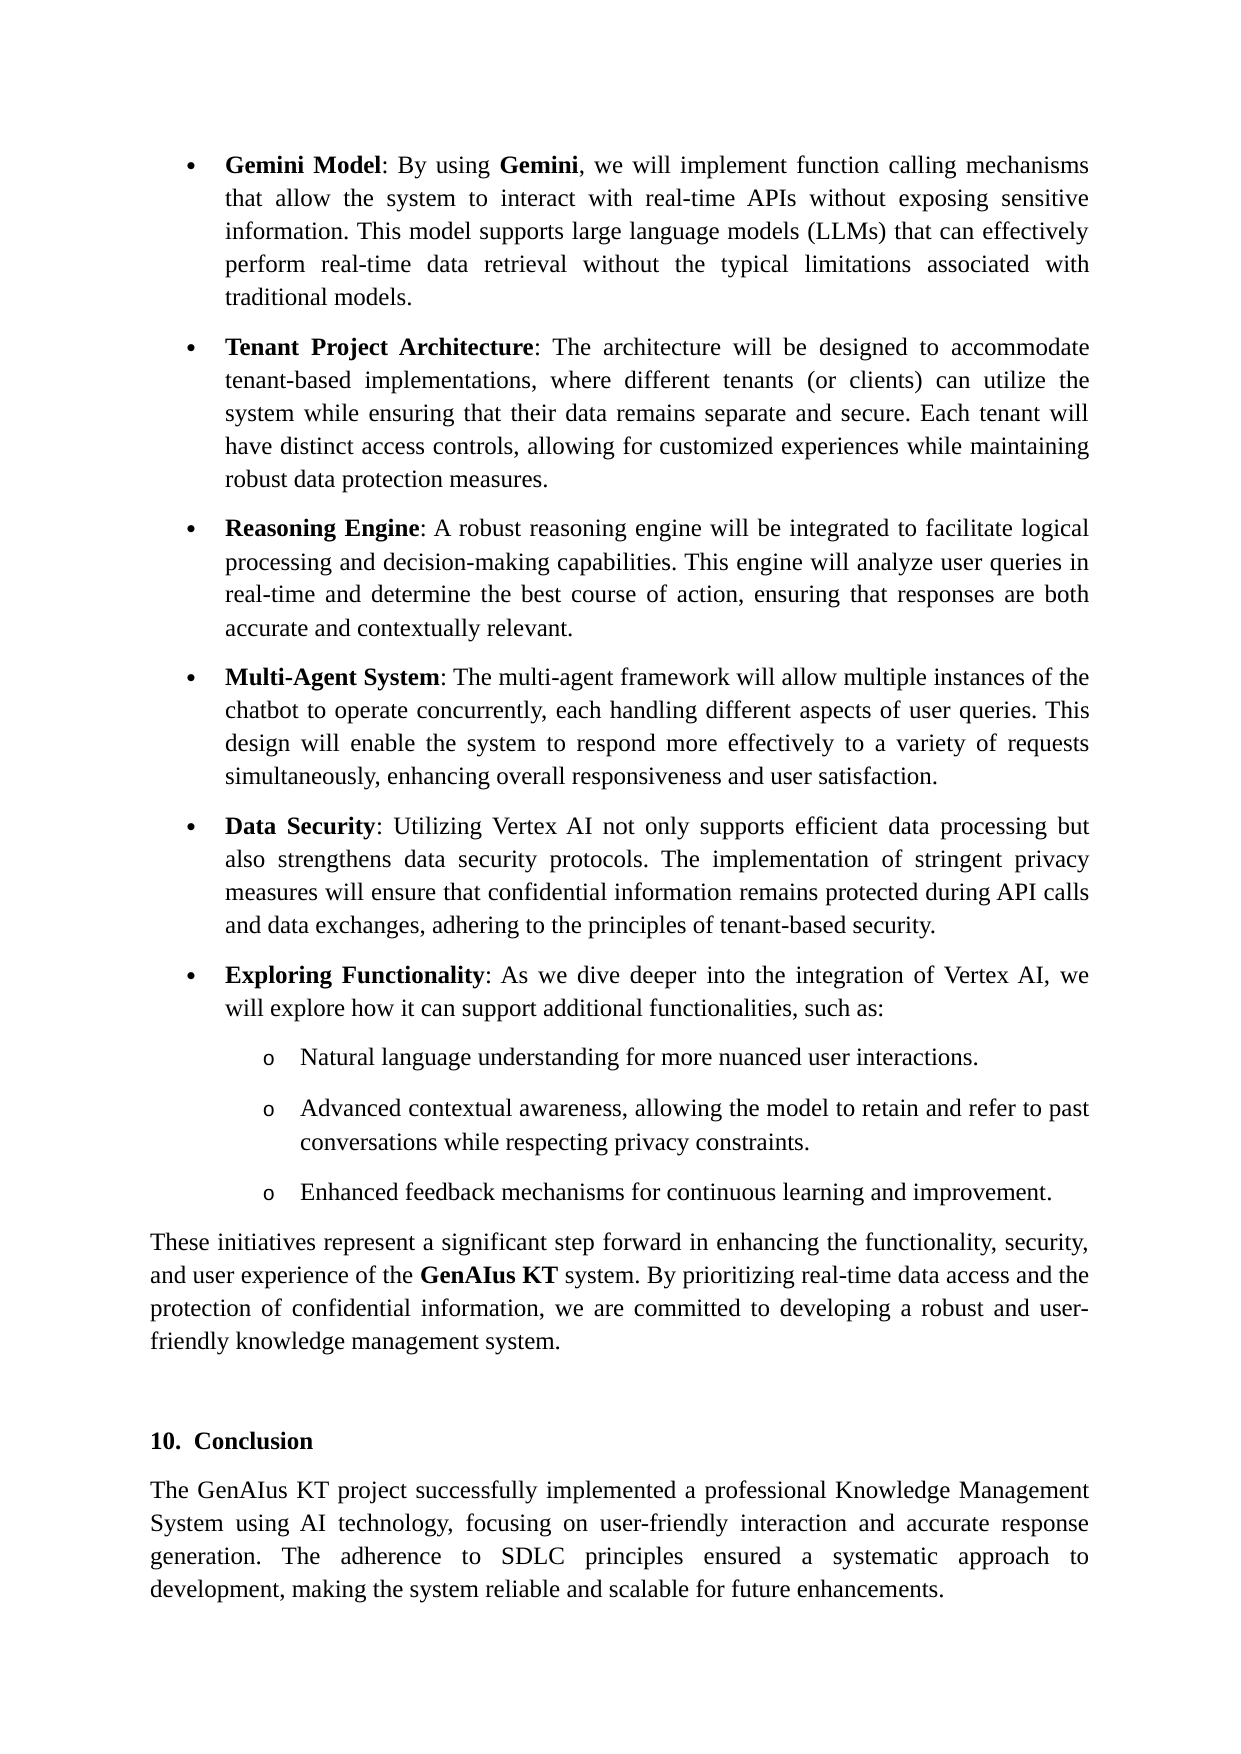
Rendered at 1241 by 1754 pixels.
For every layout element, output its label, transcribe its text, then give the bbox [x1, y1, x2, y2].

list Tenant Project Architecture: The architecture will be designed to accommodate tenant-based implementations, where different tenants (or clients) can utilize the system while ensuring that their data remains separate and secure. Each tenant will have distinct access controls, allowing for customized experiences while maintaining robust data protection measures. [187, 332, 1090, 493]
text 10. Conclusion [150, 1426, 1090, 1454]
text These initiatives represent a significant step forward in enhancing the functionality, security, and user experience of the GenAIus KT system. By prioritizing real-time data access and the protection of confidential information, we are committed to developing a robust and user-friendly knowledge management system. [150, 1227, 1090, 1355]
list Natural language understanding for more nuanced user interactions. [262, 1042, 1090, 1072]
list Exploring Functionality: As we dive deeper into the integration of Vertex AI, we will explore how it can support additional functionalities, such as: [187, 960, 1090, 1022]
list Multi-Agent System: The multi-agent framework will allow multiple instances of the chatbot to operate concurrently, each handling different aspects of user queries. This design will enable the system to respond more effectively to a variety of requests simultaneously, enhancing overall responsiveness and user satisfaction. [187, 662, 1090, 790]
text The GenAIus KT project successfully implemented a professional Knowledge Management System using AI technology, focusing on user-friendly interaction and accurate response generation. The adherence to SDLC principles ensured a systematic approach to development, making the system reliable and scalable for future enhancements. [150, 1475, 1090, 1603]
list Gemini Model: By using Gemini, we will implement function calling mechanisms that allow the system to interact with real-time APIs without exposing sensitive information. This model supports large language models (LLMs) that can effectively perform real-time data retrieval without the typical limitations associated with traditional models. [187, 150, 1090, 311]
list Reasoning Engine: A robust reasoning engine will be integrated to facilitate logical processing and decision-making capabilities. This engine will analyze user queries in real-time and determine the best course of action, ensuring that responses are both accurate and contextually relevant. [187, 513, 1090, 641]
list Enhanced feedback mechanisms for continuous learning and improvement. [262, 1177, 1090, 1206]
list Advanced contextual awareness, allowing the model to retain and refer to past conversations while respecting privacy constraints. [262, 1093, 1090, 1156]
list Data Security: Utilizing Vertex AI not only supports efficient data processing but also strengthens data security protocols. The implementation of stringent privacy measures will ensure that confidential information remains protected during API calls and data exchanges, adhering to the principles of tenant-based security. [187, 811, 1090, 939]
